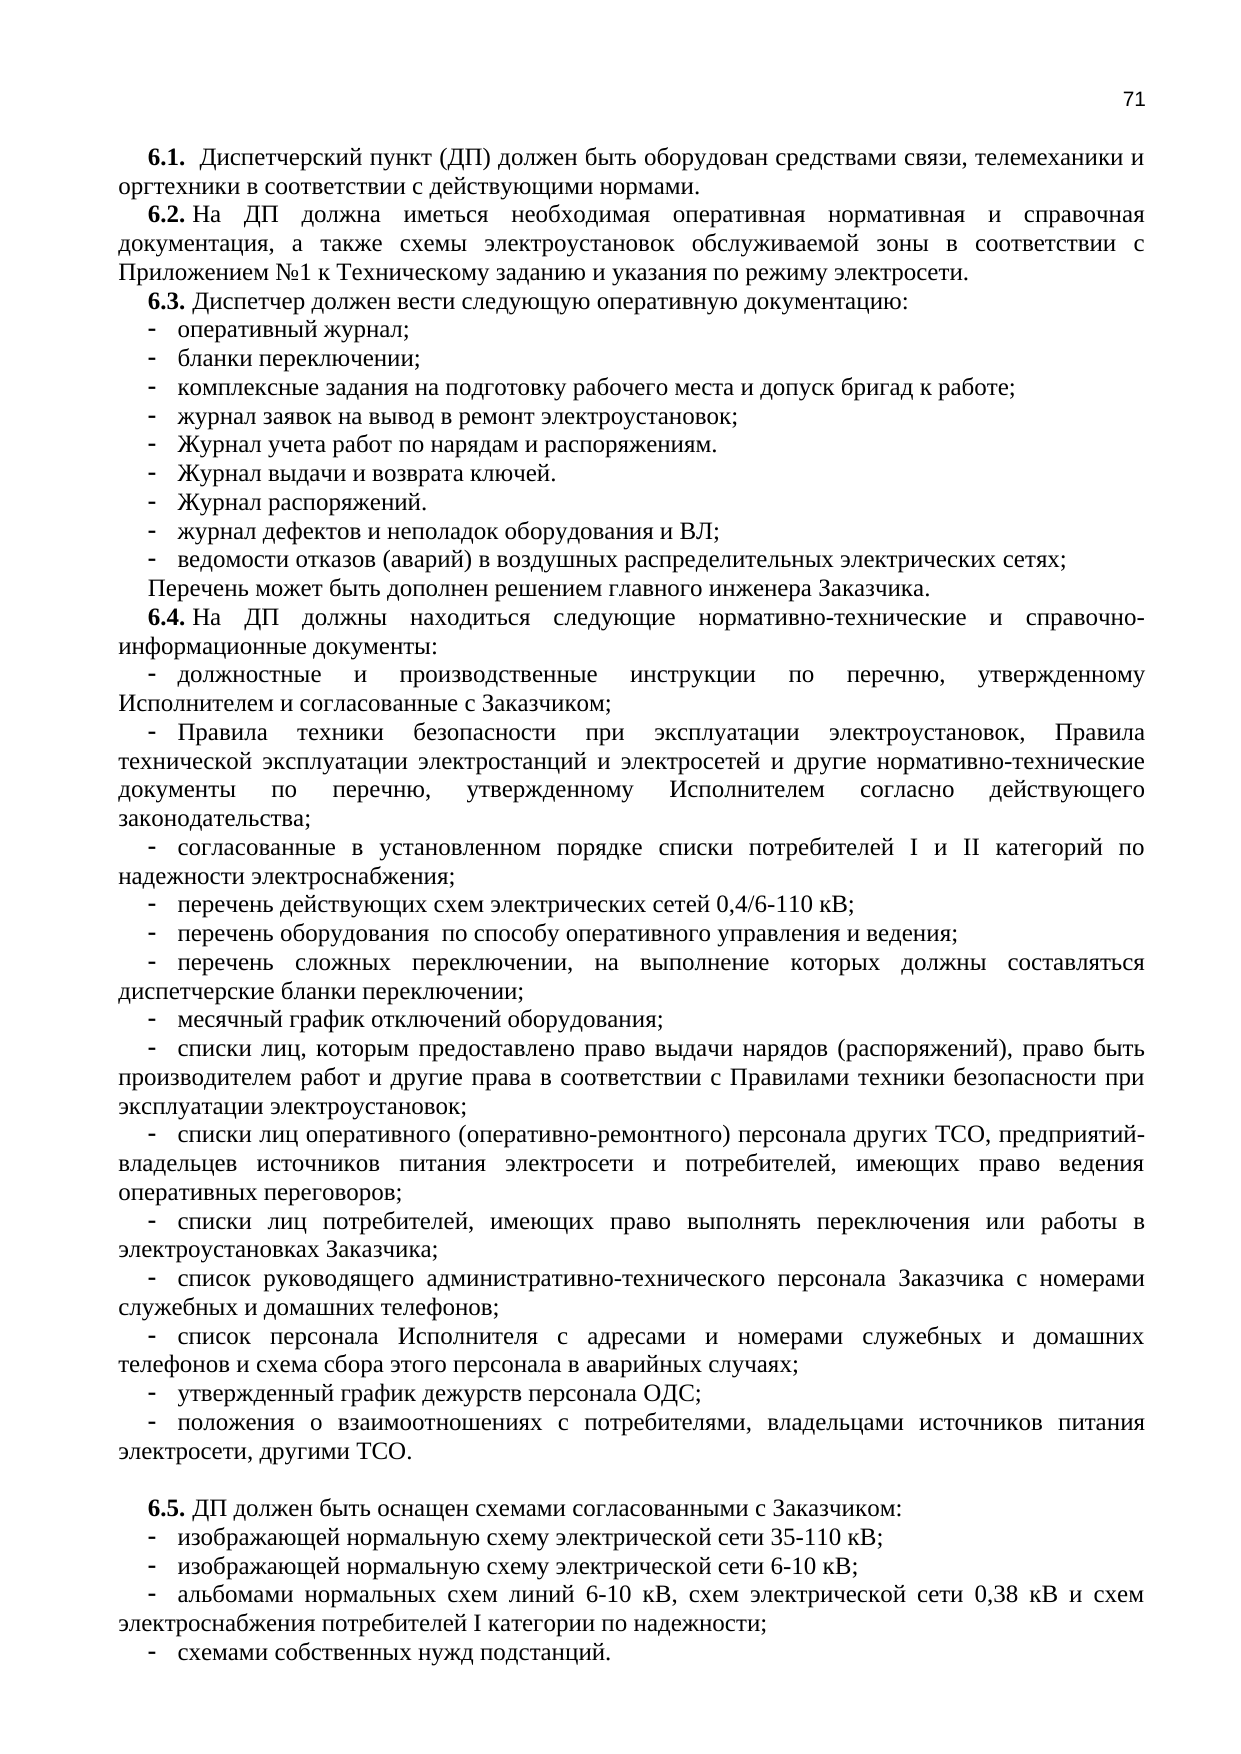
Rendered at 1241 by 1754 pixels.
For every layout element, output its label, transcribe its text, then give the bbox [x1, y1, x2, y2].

list Журнал распоряжений. [118, 487, 1146, 516]
list альбомами нормальных схем линий 6-10 кВ, схем электрической сети 0,38 кВ и схем электроснабжения потребителей I категории по надежности; [118, 1579, 1146, 1637]
list Правила техники безопасности при эксплуатации электроустановок, Правила технической эксплуатации электростанций и электросетей и другие нормативно-технические документы по перечню, утвержденному Исполнителем согласно действующего законодательства; [118, 717, 1146, 832]
list бланки переключении; [118, 343, 1146, 372]
list перечень оборудования по способу оперативного управления и ведения; [118, 918, 1146, 947]
list Журнал учета работ по нарядам и распоряжениям. [118, 429, 1146, 458]
list изображающей нормальную схему электрической сети 6-10 кВ; [118, 1551, 1146, 1579]
list ведомости отказов (аварий) в воздушных распределительных электрических сетях; [118, 544, 1146, 573]
list согласованные в установленном порядке списки потребителей I и II категорий по надежности электроснабжения; [118, 832, 1146, 889]
list На ДП должна иметься необходимая оперативная нормативная и справочная документация, а также схемы электроустановок обслуживаемой зоны в соответствии с Приложением №1 к Техническому заданию и указания по режиму электросети. [118, 199, 1146, 286]
list списки лиц оперативного (оперативно-ремонтного) персонала других ТСО, предприятий-владельцев источников питания электросети и потребителей, имеющих право ведения оперативных переговоров; [118, 1119, 1146, 1206]
list перечень сложных переключении, на выполнение которых должны составляться диспетчерские бланки переключении; [118, 947, 1146, 1004]
list изображающей нормальную схему электрической сети 35-110 кВ; [118, 1522, 1146, 1551]
list положения о взаимоотношениях с потребителями, владельцами источников питания электросети, другими ТСО. [118, 1407, 1146, 1464]
list список руководящего административно-технического персонала Заказчика с номерами служебных и домашних телефонов; [118, 1263, 1146, 1321]
list оперативный журнал; [118, 314, 1146, 343]
list утвержденный график дежурств персонала ОДС; [118, 1378, 1146, 1407]
list списки лиц, которым предоставлено право выдачи нарядов (распоряжений), право быть производителем работ и другие права в соответствии с Правилами техники безопасности при эксплуатации электроустановок; [118, 1033, 1146, 1119]
list Диспетчерский пункт (ДП) должен быть оборудован средствами связи, телемеханики и оргтехники в соответствии с действующими нормами. [118, 142, 1146, 199]
list журнал дефектов и неполадок оборудования и ВЛ; [118, 516, 1146, 544]
list ДП должен быть оснащен схемами согласованными с Заказчиком: [118, 1493, 1146, 1522]
list Журнал выдачи и возврата ключей. [118, 458, 1146, 487]
list должностные и производственные инструкции по перечню, утвержденному Исполнителем и согласованные с Заказчиком; [118, 659, 1146, 717]
list На ДП должны находиться следующие нормативно-технические и справочно-информационные документы: [118, 602, 1146, 659]
list месячный график отключений оборудования; [118, 1004, 1146, 1033]
list список персонала Исполнителя с адресами и номерами служебных и домашних телефонов и схема сбора этого персонала в аварийных случаях; [118, 1321, 1146, 1378]
list Диспетчер должен вести следующую оперативную документацию: [118, 286, 1146, 314]
list журнал заявок на вывод в ремонт электроустановок; [118, 401, 1146, 429]
list схемами собственных нужд подстанций. [118, 1637, 1146, 1666]
text Перечень может быть дополнен решением главного инженера Заказчика. [118, 573, 1146, 602]
list перечень действующих схем электрических сетей 0,4/6-110 кВ; [118, 889, 1146, 918]
list списки лиц потребителей, имеющих право выполнять переключения или работы в электроустановках Заказчика; [118, 1206, 1146, 1263]
list комплексные задания на подготовку рабочего места и допуск бригад к работе; [118, 372, 1146, 401]
